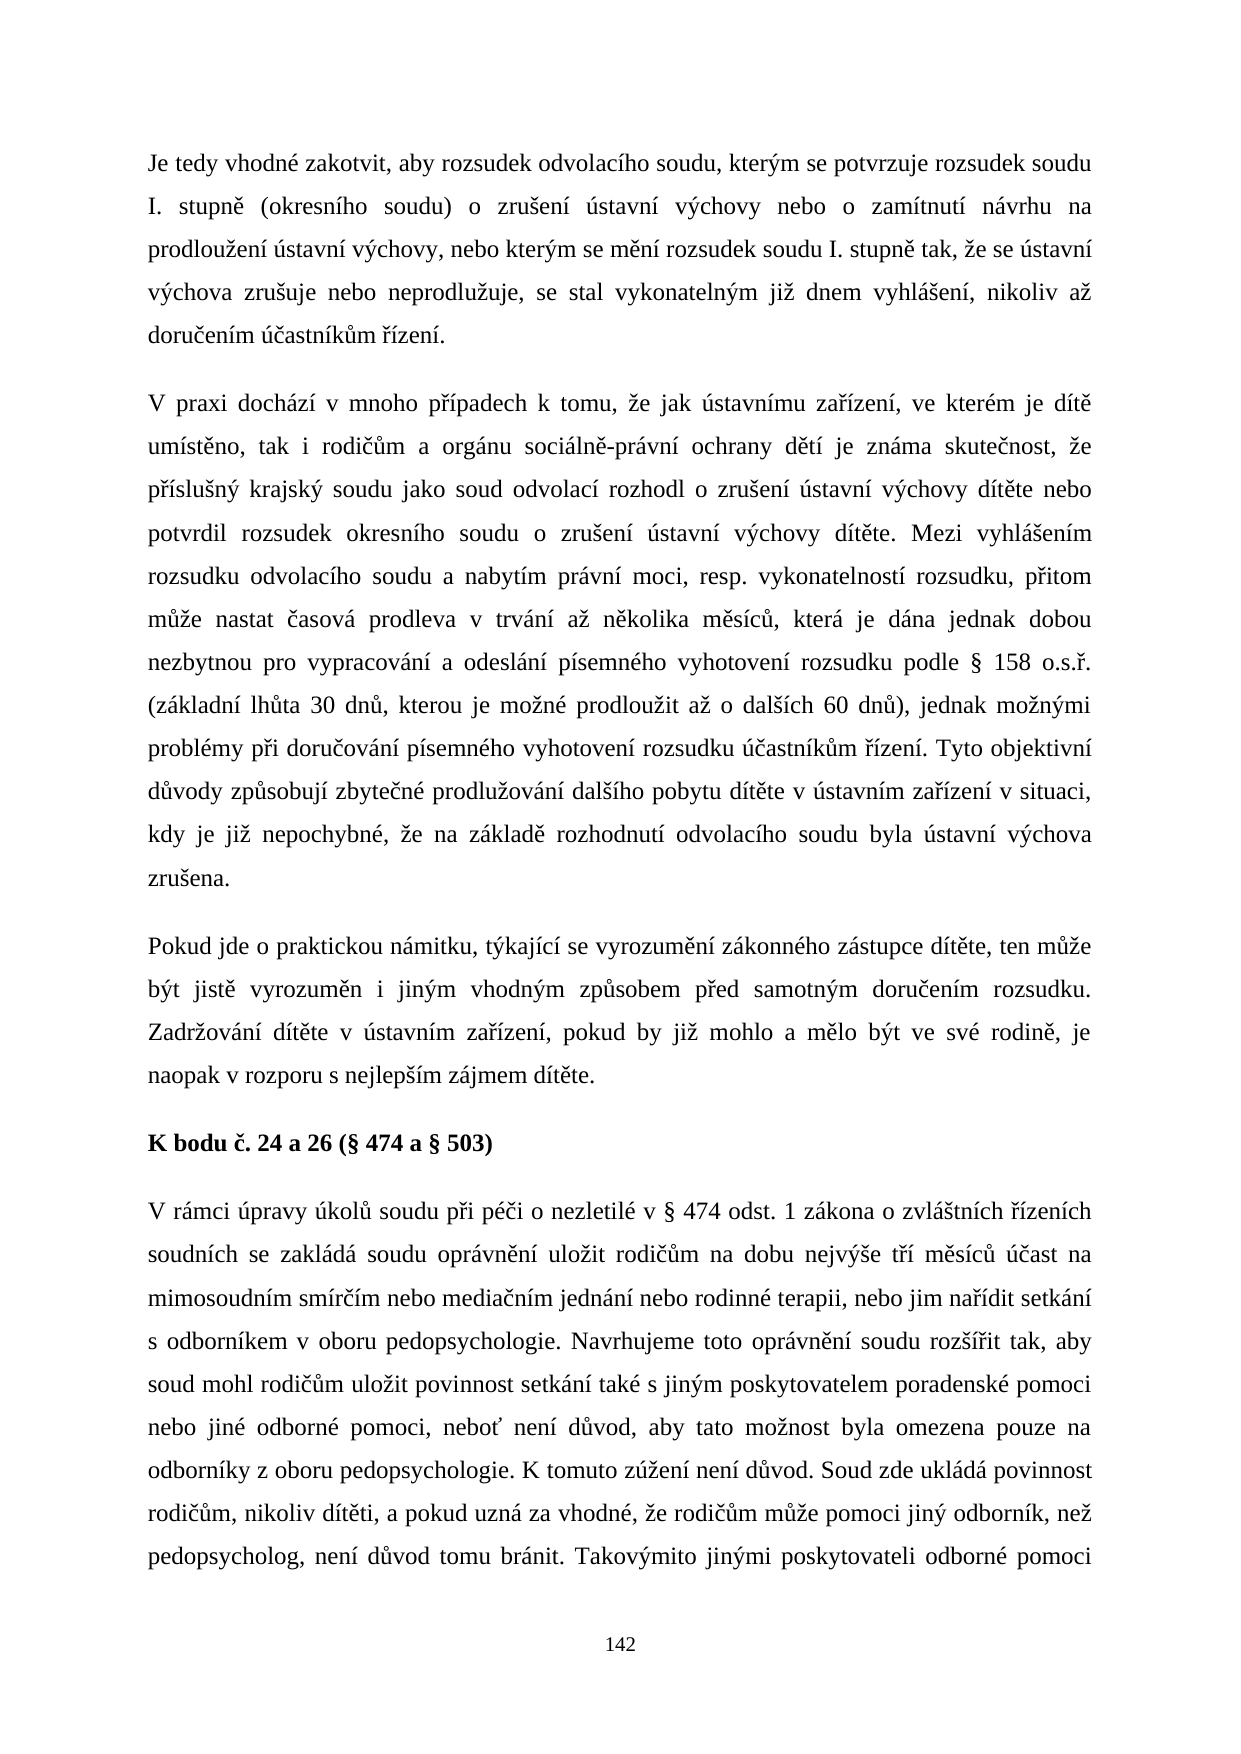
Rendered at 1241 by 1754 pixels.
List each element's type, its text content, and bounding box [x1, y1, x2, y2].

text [148, 1196, 1093, 1570]
text K bodu č. 24 a 26 (§ 474 a § 503) [148, 1128, 1093, 1157]
text Je tedy vhodné zakotvit, aby rozsudek odvolacího soudu, kterým se potvrzuje rozsudek soudu I. stupně (okresního soudu) o zrušení ústavní výchovy nebo o zamítnutí návrhu na prodloužení ústavní výchovy, nebo kterým se mění rozsudek soudu I. stupně tak, že se ústavní výchova zrušuje nebo neprodlužuje, se stal vykonatelným již dnem vyhlášení, nikoliv až doručením účastníkům řízení. [148, 148, 1093, 349]
text Pokud jde o praktickou námitku, týkající se vyrozumění zákonného zástupce dítěte, ten může být jistě vyrozuměn i jiným vhodným způsobem před samotným doručením rozsudku. Zadržování dítěte v ústavním zařízení, pokud by již mohlo a mělo být ve své rodině, je naopak v rozporu s nejlepším zájmem dítěte. [148, 931, 1093, 1089]
text V praxi dochází v mnoho případech k tomu, že jak ústavnímu zařízení, ve kterém je dítě umístěno, tak i rodičům a orgánu sociálně-právní ochrany dětí je známa skutečnost, že příslušný krajský soudu jako soud odvolací rozhodl o zrušení ústavní výchovy dítěte nebo potvrdil rozsudek okresního soudu o zrušení ústavní výchovy dítěte. Mezi vyhlášením rozsudku odvolacího soudu a nabytím právní moci, resp. vykonatelností rozsudku, přitom může nastat časová prodleva v trvání až několika měsíců, která je dána jednak dobou nezbytnou pro vypracování a odeslání písemného vyhotovení rozsudku podle § 158 o.s.ř. (základní lhůta 30 dnů, kterou je možné prodloužit až o dalších 60 dnů), jednak možnými problémy při doručování písemného vyhotovení rozsudku účastníkům řízení. Tyto objektivní důvody způsobují zbytečné prodlužování dalšího pobytu dítěte v ústavním zařízení v situaci, kdy je již nepochybné, že na základě rozhodnutí odvolacího soudu byla ústavní výchova zrušena. [148, 388, 1093, 891]
